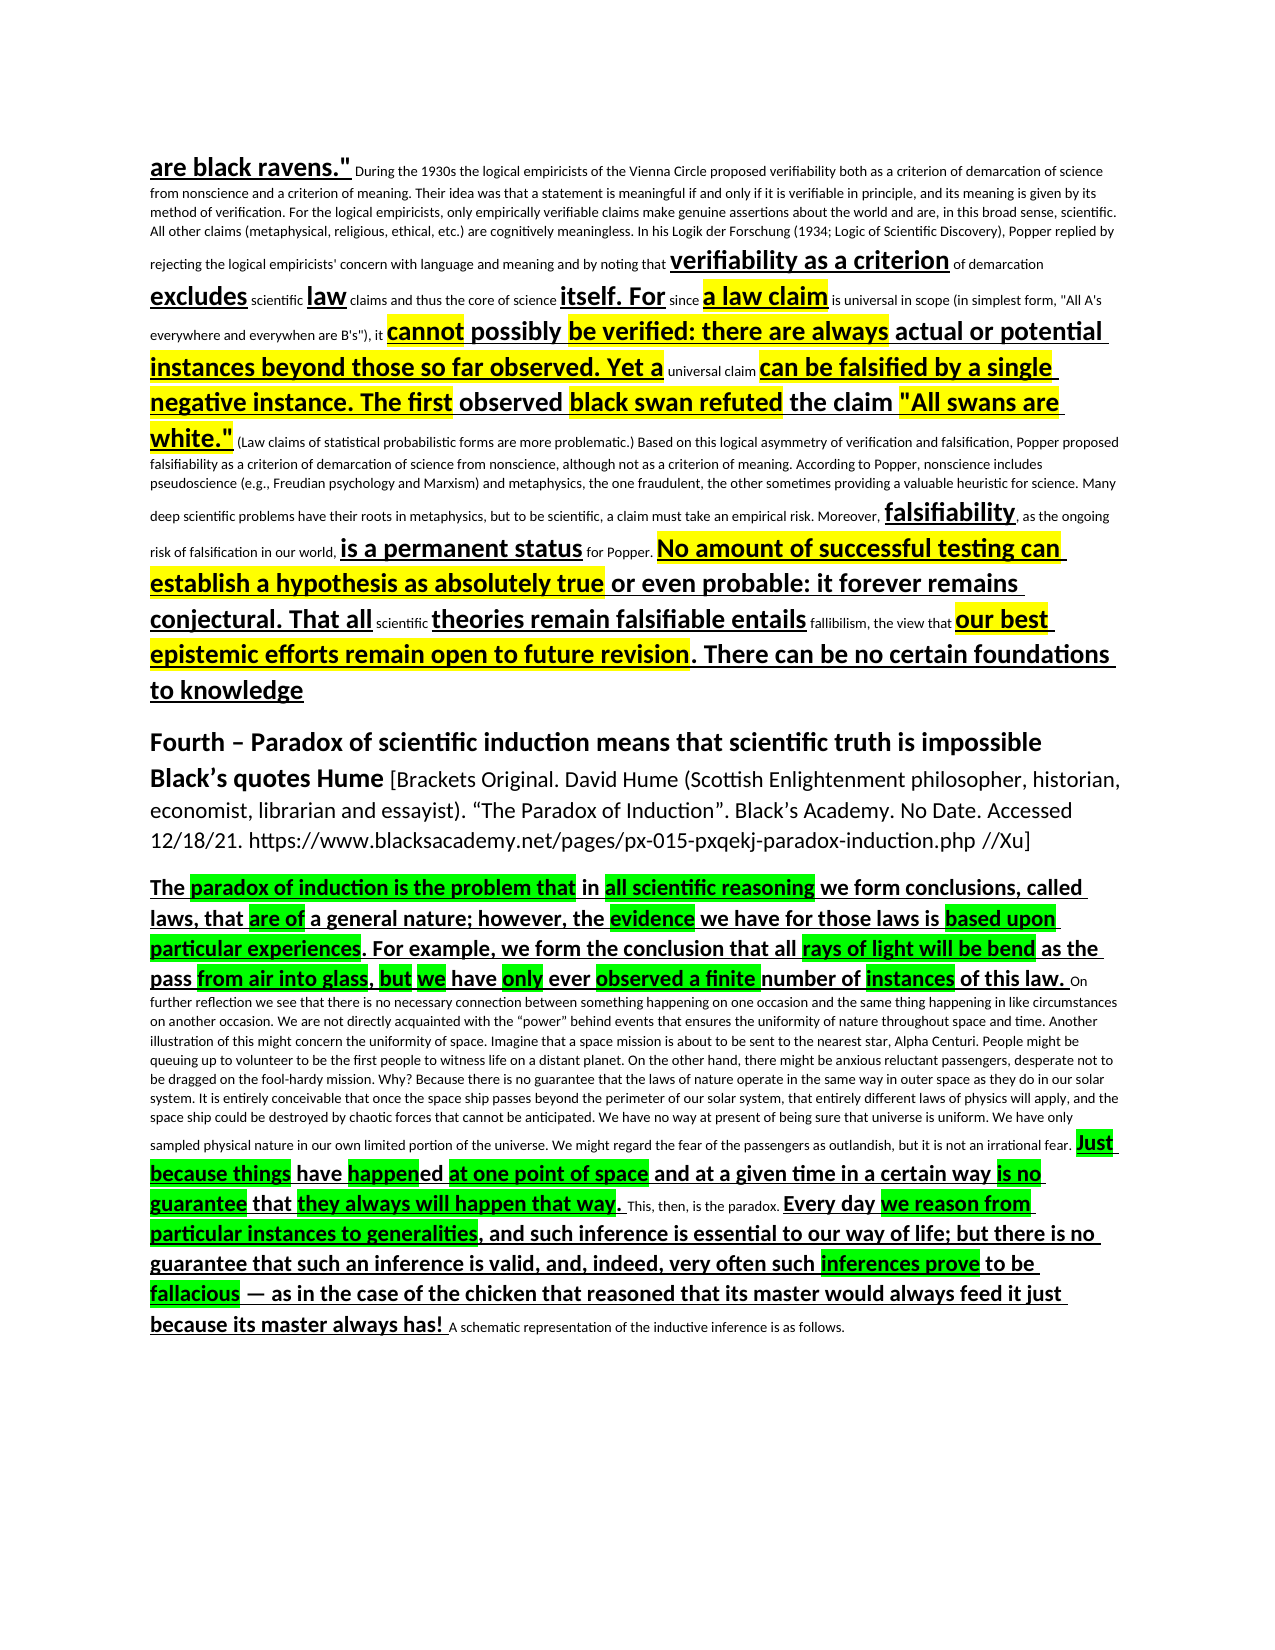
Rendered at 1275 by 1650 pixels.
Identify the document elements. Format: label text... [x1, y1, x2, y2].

subtitle Fourth – Paradox of scientific induction means that scientific truth is impossible [150, 726, 1125, 759]
text Black’s quotes Hume [Brackets Original. David Hume (Scottish Enlightenment philosopher, historian, economist, librarian and essayist). “The Paradox of Induction”. Black’s Academy. No Date. Accessed 12/18/21. https://www.blacksacademy.net/pages/px-015-pxqekj-paradox-induction.php //Xu] [150, 761, 1125, 855]
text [150, 150, 1125, 706]
